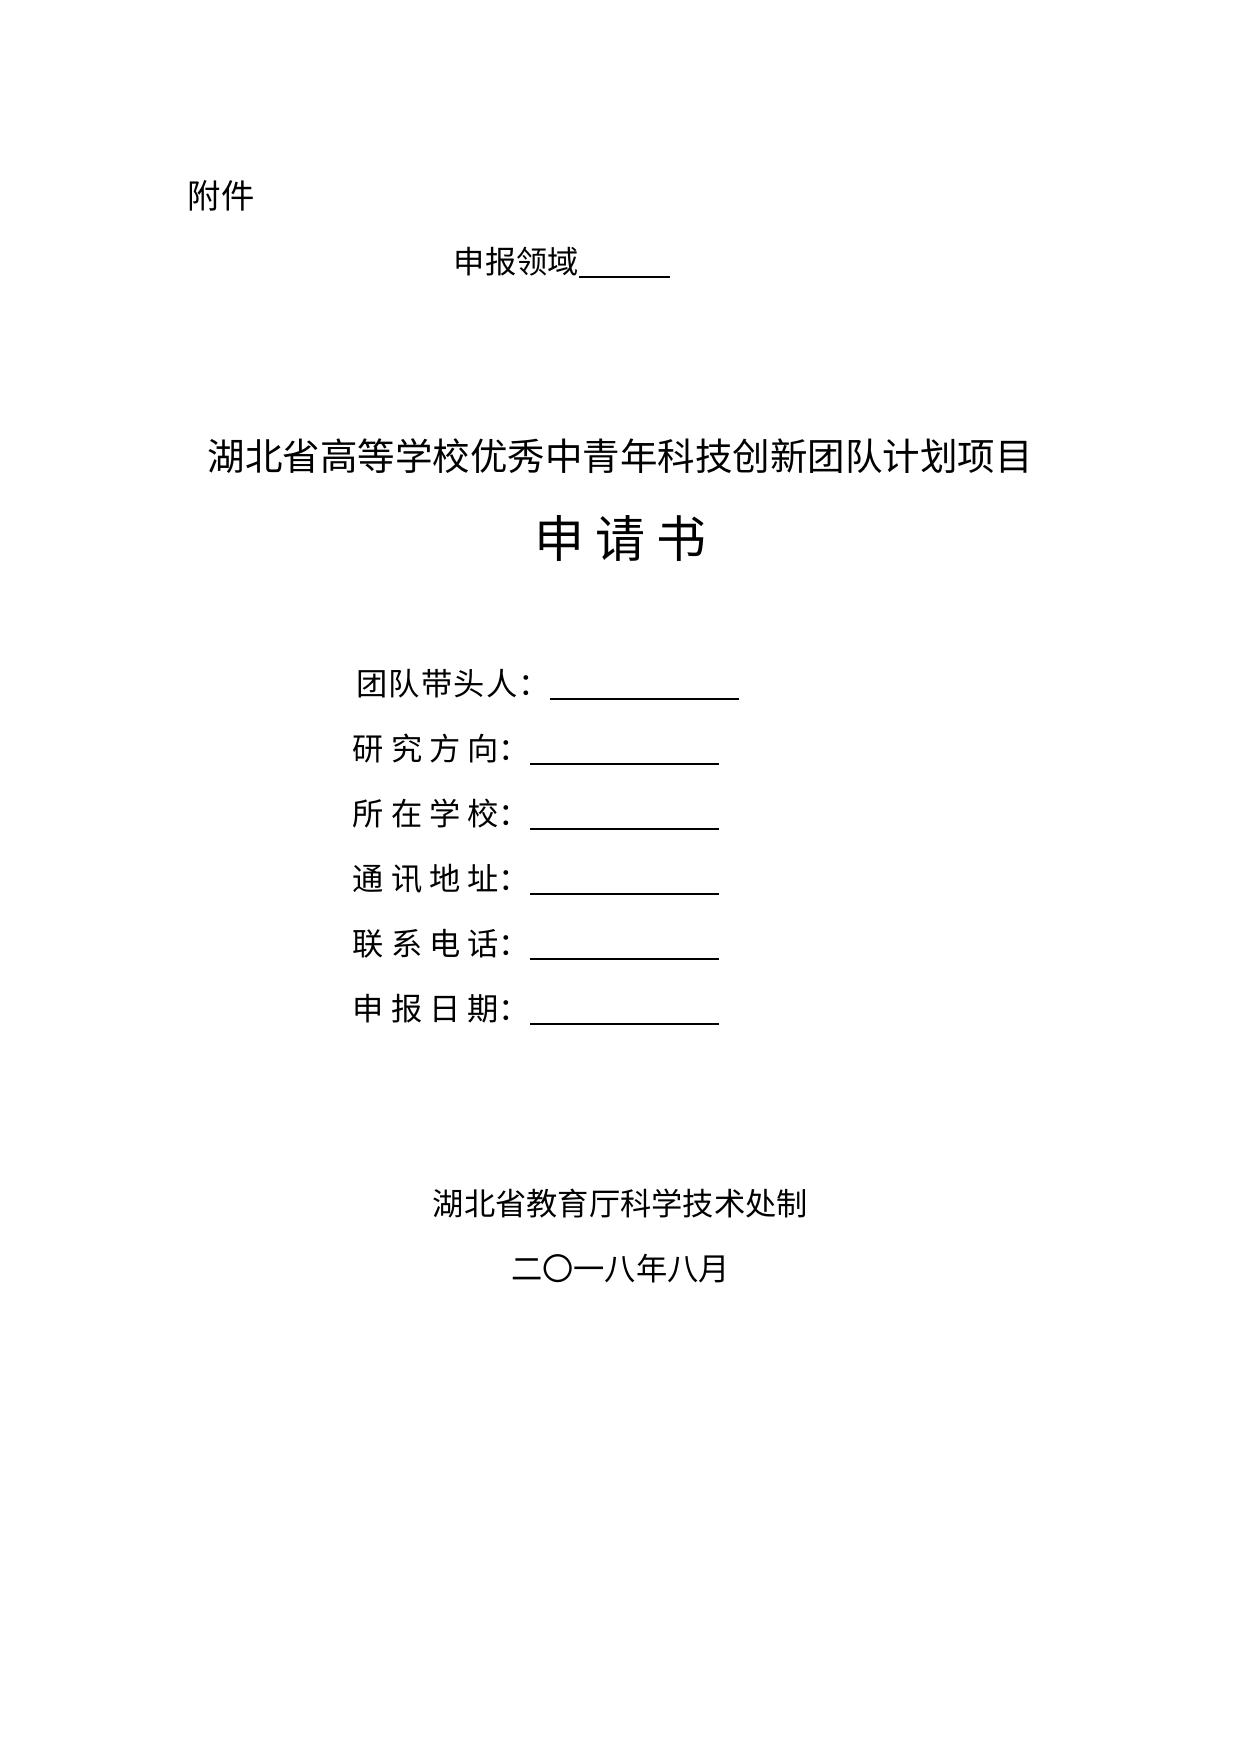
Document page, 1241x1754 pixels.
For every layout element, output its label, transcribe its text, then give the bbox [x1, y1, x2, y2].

text 附件 [187, 162, 986, 227]
text 联 系 电 话： [254, 909, 1053, 974]
text 湖北省教育厅科学技术处制 [187, 1169, 1053, 1234]
text 团队带头人： [187, 649, 1053, 714]
text 所 在 学 校： [254, 779, 1053, 844]
text 二〇一八年八月 [187, 1234, 1053, 1299]
text 申 请 书 [187, 487, 1053, 584]
text 湖北省高等学校优秀中青年科技创新团队计划项目 [187, 422, 1053, 487]
text 通 讯 地 址： [254, 844, 1053, 909]
text 申 报 日 期： [254, 974, 1053, 1039]
text 申报领域 [187, 227, 1053, 292]
text 研 究 方 向： [254, 714, 1053, 779]
